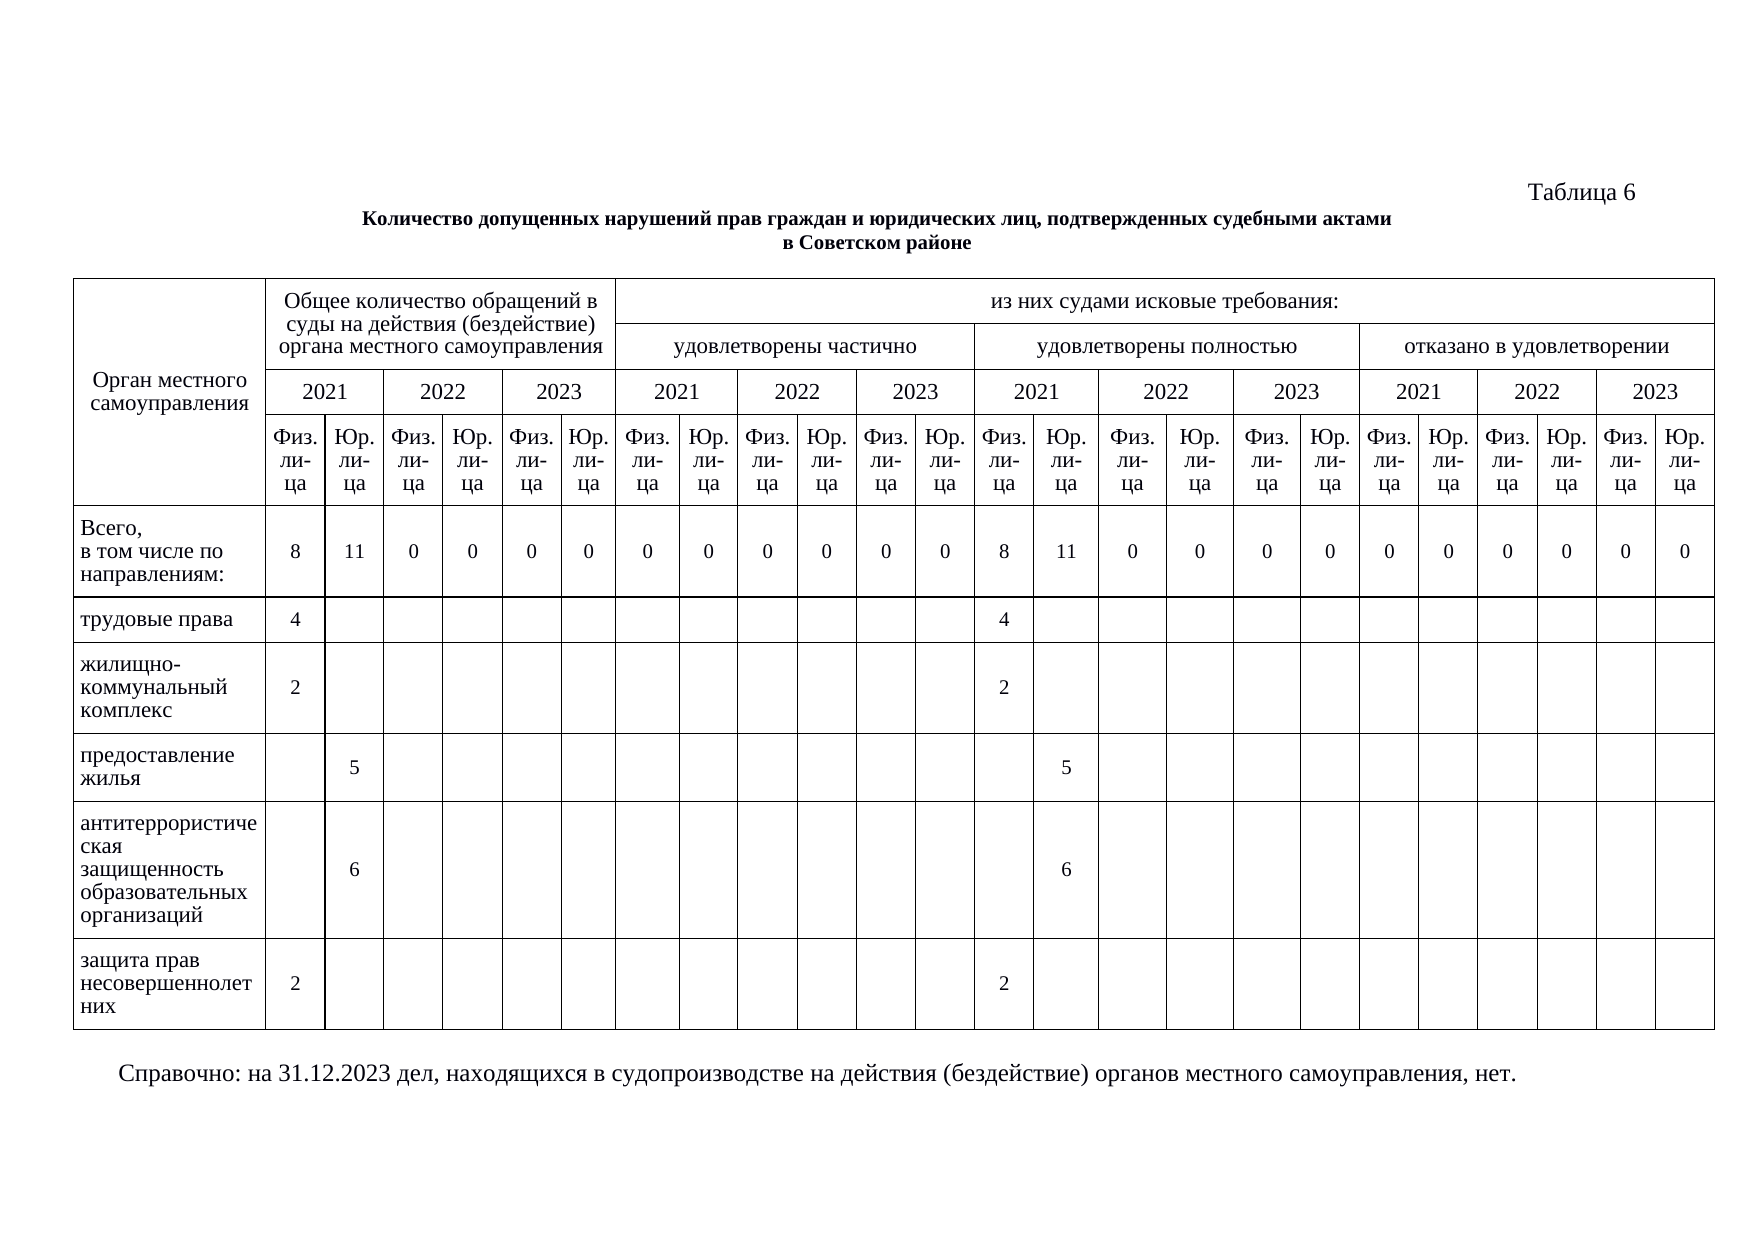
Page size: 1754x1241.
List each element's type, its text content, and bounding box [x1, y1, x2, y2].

table_cell [1301, 598, 1359, 642]
table_cell удовлетворены частично [616, 324, 974, 369]
table_cell [680, 802, 737, 938]
table_cell [1597, 939, 1655, 1029]
table_cell [1167, 643, 1233, 733]
table_cell [798, 802, 856, 938]
table_cell трудовые права [74, 598, 265, 642]
table_cell [798, 598, 856, 642]
table_cell Физ. ли- ца [384, 415, 442, 505]
table_cell Юр. ли- ца [1167, 415, 1233, 505]
table_cell 11 [326, 506, 383, 596]
table_cell [443, 939, 502, 1029]
table_cell [562, 598, 615, 642]
table_cell Всего, в том числе по направлениям: [74, 506, 265, 596]
table_cell [562, 734, 615, 801]
table_cell 0 [1234, 506, 1300, 596]
table_cell 0 [680, 506, 737, 596]
table_cell [384, 643, 442, 733]
text Справочно: на 31.12.2023 дел, находящихся в судопроизводстве на действия (бездействие) органов местного самоуправления, нет. [118, 1058, 1636, 1087]
table_cell [1419, 939, 1477, 1029]
table_cell [857, 598, 915, 642]
table_cell [798, 734, 856, 801]
table_cell Юр. ли-ца [1656, 415, 1714, 505]
table_cell 2 [975, 643, 1033, 733]
table_cell 0 [1167, 506, 1233, 596]
table_cell [1597, 734, 1655, 801]
table_header из них судами исковые требования: [616, 279, 1714, 323]
table_cell [857, 939, 915, 1029]
table_cell [384, 734, 442, 801]
table_cell 0 [1360, 506, 1418, 596]
table_cell 0 [916, 506, 974, 596]
table_cell [326, 643, 383, 733]
table_cell [1167, 734, 1233, 801]
table_cell [1234, 734, 1300, 801]
table_cell [916, 643, 974, 733]
table_cell [1301, 802, 1359, 938]
table_cell [616, 598, 679, 642]
table_cell 0 [1301, 506, 1359, 596]
table_cell 4 [975, 598, 1033, 642]
table_cell [1234, 643, 1300, 733]
table_cell 0 [1419, 506, 1477, 596]
table_cell Физ. ли- ца [738, 415, 797, 505]
table_cell [1419, 598, 1477, 642]
table_cell 0 [1656, 506, 1714, 596]
table_cell Физ. ли- ца [616, 415, 679, 505]
table_cell жилищно-коммунальный комплекс [74, 643, 265, 733]
table_cell [1597, 598, 1655, 642]
table_cell [1099, 939, 1166, 1029]
table_cell [1478, 939, 1537, 1029]
table_cell 0 [1538, 506, 1596, 596]
table_cell [384, 939, 442, 1029]
table_cell [916, 734, 974, 801]
table_cell 5 [1034, 734, 1098, 801]
table_cell [680, 643, 737, 733]
table_cell [616, 643, 679, 733]
table_cell Юр. ли- ца [326, 415, 383, 505]
table_cell 2023 [857, 370, 974, 414]
table_cell 2022 [738, 370, 856, 414]
table_cell [738, 643, 797, 733]
table_header Общее количество обращений в суды на действия (бездействие) органа местного самоуправления [266, 279, 615, 369]
table_cell [1538, 734, 1596, 801]
table_cell Физ. ли- ца [857, 415, 915, 505]
table_cell 0 [1478, 506, 1537, 596]
table_cell [503, 598, 561, 642]
table_cell [680, 939, 737, 1029]
table_cell 2 [266, 643, 324, 733]
table_cell 2021 [266, 370, 383, 414]
table_cell 6 [1034, 802, 1098, 938]
table_cell 0 [562, 506, 615, 596]
table_cell удовлетворены полностью [975, 324, 1359, 369]
table_cell [562, 643, 615, 733]
table_cell [857, 643, 915, 733]
table_cell 2021 [1360, 370, 1477, 414]
table_cell 0 [798, 506, 856, 596]
table_cell Юр. ли-ца [1538, 415, 1596, 505]
table_cell 0 [1099, 506, 1166, 596]
table_cell Физ. ли- ца [503, 415, 561, 505]
table_cell [503, 802, 561, 938]
table_cell 8 [975, 506, 1033, 596]
table_cell [1301, 939, 1359, 1029]
table_cell [1167, 939, 1233, 1029]
table_cell антитеррористическая защищенность образовательных организаций [74, 802, 265, 938]
table_cell Юр. ли- ца [798, 415, 856, 505]
text в Советском районе [118, 230, 1636, 254]
table_cell [1234, 802, 1300, 938]
table_cell [1656, 734, 1714, 801]
table_cell [916, 802, 974, 938]
table_cell 11 [1034, 506, 1098, 596]
table_cell [326, 939, 383, 1029]
table_cell [1034, 939, 1098, 1029]
table_cell [616, 802, 679, 938]
table_cell [1167, 598, 1233, 642]
table_cell [857, 734, 915, 801]
table_cell Юр. ли- ца [1301, 415, 1359, 505]
table_cell [1419, 734, 1477, 801]
table_cell [503, 734, 561, 801]
table_cell [1099, 734, 1166, 801]
table_cell [1360, 643, 1418, 733]
table_cell 0 [857, 506, 915, 596]
table_cell [680, 734, 737, 801]
table_cell [384, 598, 442, 642]
table_cell [326, 598, 383, 642]
table_cell [1656, 802, 1714, 938]
table_cell [798, 939, 856, 1029]
table_cell [1538, 598, 1596, 642]
table_cell [443, 598, 502, 642]
table_cell [1538, 802, 1596, 938]
table_cell [1301, 734, 1359, 801]
table_cell [916, 939, 974, 1029]
table_cell отказано в удовлетворении [1360, 324, 1714, 369]
table_cell [1301, 643, 1359, 733]
table_cell [1419, 802, 1477, 938]
table_cell [738, 734, 797, 801]
table_cell 0 [503, 506, 561, 596]
table_cell 0 [1597, 506, 1655, 596]
table_cell [975, 802, 1033, 938]
table_cell 0 [616, 506, 679, 596]
table_cell Юр. ли- ца [443, 415, 502, 505]
table_cell [266, 802, 324, 938]
table_cell [1360, 802, 1418, 938]
table_cell 2022 [384, 370, 502, 414]
table_cell [1597, 643, 1655, 733]
table_cell 2023 [1234, 370, 1359, 414]
table_cell 2 [266, 939, 324, 1029]
table_cell [975, 734, 1033, 801]
table_cell Юр. ли- ца [1034, 415, 1098, 505]
table_cell [1656, 939, 1714, 1029]
table_cell [1478, 598, 1537, 642]
table_cell [680, 598, 737, 642]
table_cell Физ. ли- ца [1234, 415, 1300, 505]
table_cell Юр. ли- ца [916, 415, 974, 505]
table_cell Физ. ли- ца [1360, 415, 1418, 505]
table_cell [1167, 802, 1233, 938]
table_cell 4 [266, 598, 324, 642]
table_cell [1360, 734, 1418, 801]
table_cell [916, 598, 974, 642]
table_cell 0 [384, 506, 442, 596]
table_cell 2021 [616, 370, 737, 414]
table_cell [738, 802, 797, 938]
table_cell Физ. ли-ца [1597, 415, 1655, 505]
table_cell [738, 598, 797, 642]
table_cell защита прав несовершеннолет них [74, 939, 265, 1029]
table_cell [503, 643, 561, 733]
table_cell Физ. ли-ца [1478, 415, 1537, 505]
table_cell [1656, 598, 1714, 642]
table_cell предоставление жилья [74, 734, 265, 801]
table_cell [616, 734, 679, 801]
table_cell 2023 [1597, 370, 1714, 414]
table_cell [1656, 643, 1714, 733]
table_cell 0 [738, 506, 797, 596]
table_cell [503, 939, 561, 1029]
table_cell [1360, 939, 1418, 1029]
table_cell 5 [326, 734, 383, 801]
table_cell 2022 [1478, 370, 1596, 414]
table_cell 0 [443, 506, 502, 596]
table_cell [1478, 643, 1537, 733]
table_cell [1478, 802, 1537, 938]
table_cell [443, 734, 502, 801]
table_cell [1034, 598, 1098, 642]
table_cell [1099, 598, 1166, 642]
table_cell 8 [266, 506, 324, 596]
table_cell Физ. ли- ца [975, 415, 1033, 505]
table_cell 2021 [975, 370, 1098, 414]
table_cell [443, 802, 502, 938]
table_cell Юр. ли- ца [1419, 415, 1477, 505]
table_cell [1234, 939, 1300, 1029]
table_cell [1538, 643, 1596, 733]
table_cell Юр. ли- ца [562, 415, 615, 505]
text Количество допущенных нарушений прав граждан и юридических лиц, подтвержденных судебными актами [118, 206, 1636, 230]
table_cell [562, 939, 615, 1029]
table_cell [384, 802, 442, 938]
table_cell 2023 [503, 370, 615, 414]
table_cell 2022 [1099, 370, 1233, 414]
table_cell [1538, 939, 1596, 1029]
text Таблица 6 [118, 177, 1636, 206]
table_cell [798, 643, 856, 733]
table_cell 6 [326, 802, 383, 938]
table_cell [1099, 802, 1166, 938]
table_cell Юр. ли- ца [680, 415, 737, 505]
table_cell [266, 734, 324, 801]
table_cell [1234, 598, 1300, 642]
table_header Орган местного самоуправления [74, 279, 265, 505]
table_cell [616, 939, 679, 1029]
table_cell [443, 643, 502, 733]
table_cell [1419, 643, 1477, 733]
table_cell [738, 939, 797, 1029]
table_cell [857, 802, 915, 938]
table_cell Физ. ли- ца [266, 415, 324, 505]
table_cell 2 [975, 939, 1033, 1029]
table_cell [1597, 802, 1655, 938]
table_cell [1360, 598, 1418, 642]
table_cell [1478, 734, 1537, 801]
table_cell [1099, 643, 1166, 733]
table_cell Физ. ли- ца [1099, 415, 1166, 505]
table_cell [562, 802, 615, 938]
table_cell [1034, 643, 1098, 733]
